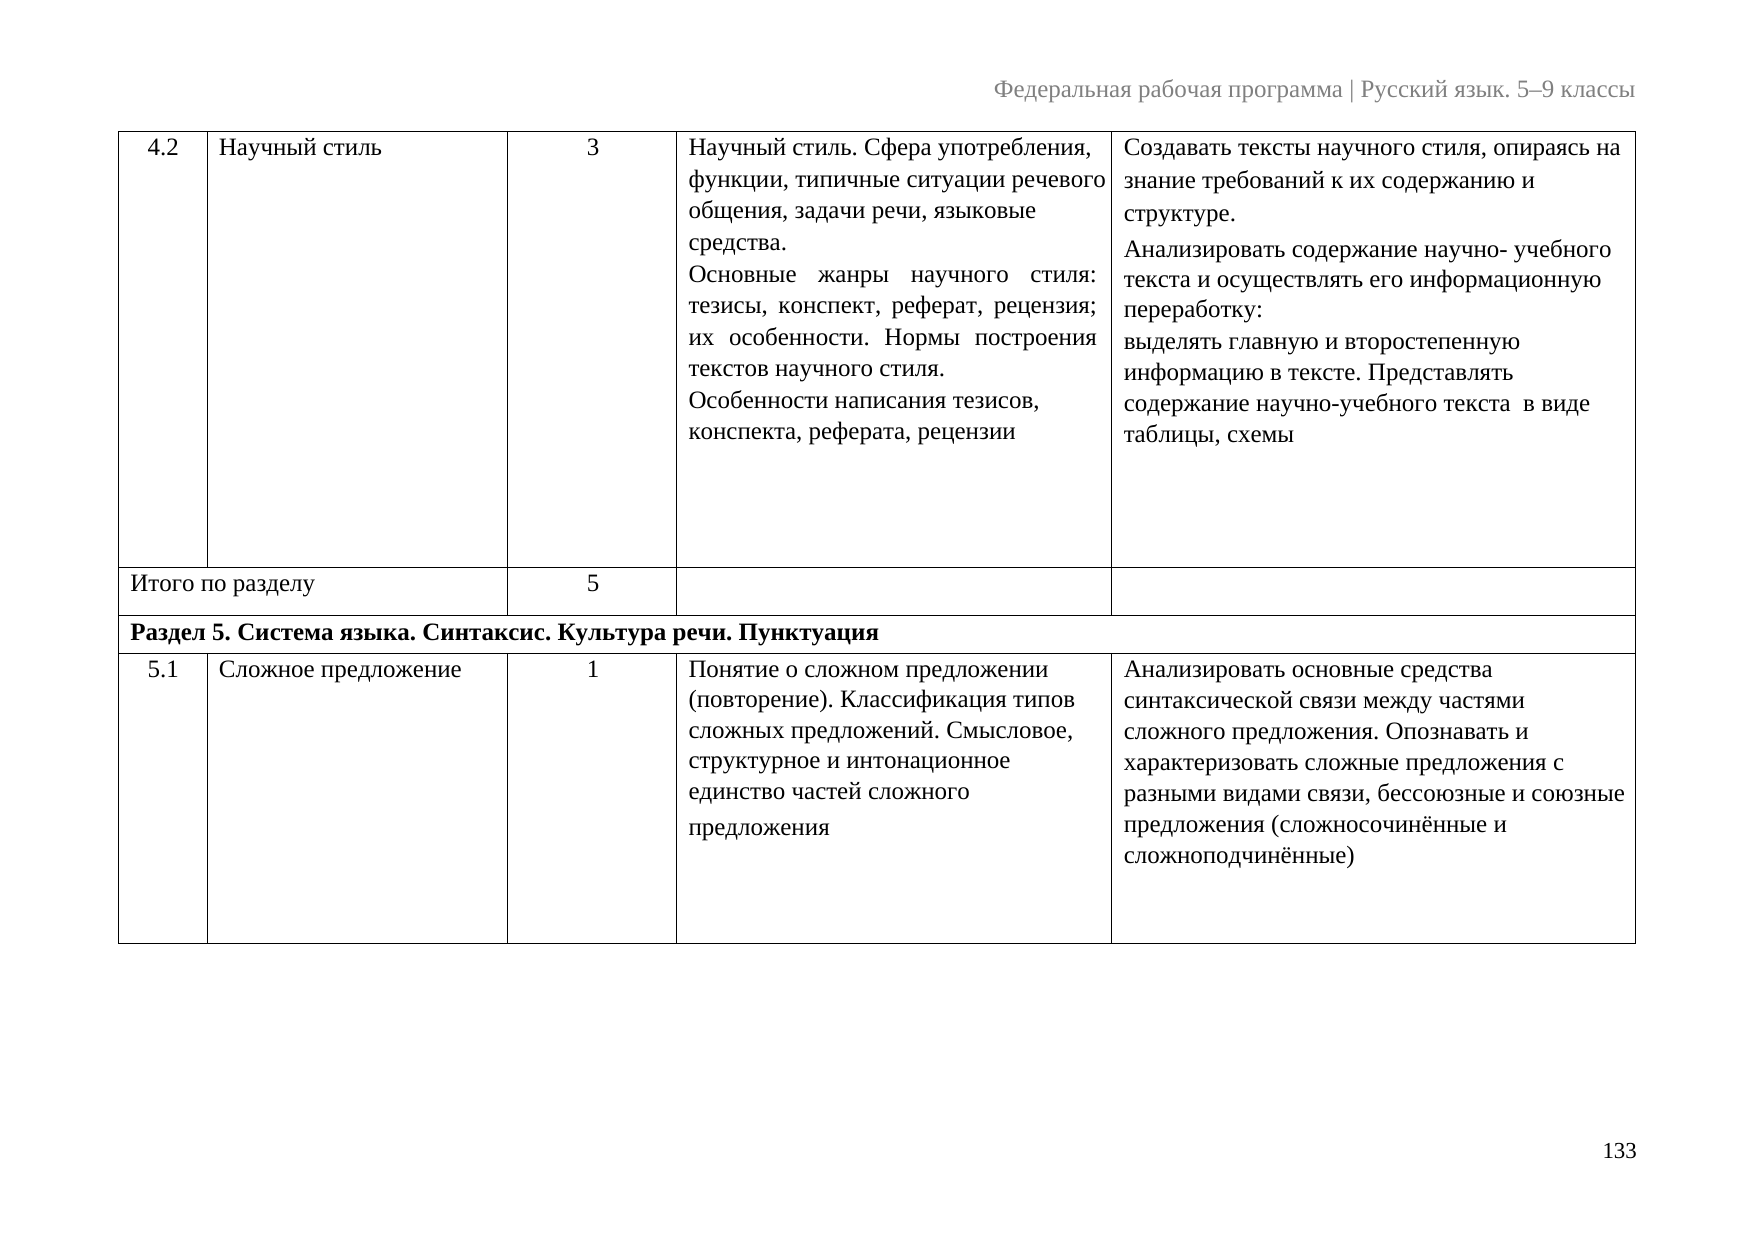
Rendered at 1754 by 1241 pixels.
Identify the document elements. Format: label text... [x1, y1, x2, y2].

table_cell Создавать тексты научного стиля, опираясь на знание требований к их содержанию и структуре. Анализировать содержание научно- учебного текста и осуществлять его информационную переработку: выделять главную и второстепенную информацию в тексте. Представлять содержание научно-учебного текста в виде таблицы, схемы [1112, 132, 1635, 566]
table_cell 4.2 [119, 132, 207, 566]
table_cell [677, 568, 1111, 615]
table_cell 5.1 [119, 654, 207, 943]
table_cell Понятие о сложном предложении (повторение). Классификация типов сложных предложений. Смысловое, структурное и интонационное единство частей сложного предложения [677, 654, 1111, 943]
table_cell Итого по разделу [119, 568, 507, 615]
table_cell 5 [508, 568, 676, 615]
table_cell Научный стиль [208, 132, 507, 566]
table_cell Раздел 5. Система языка. Синтаксис. Культура речи. Пунктуация [119, 616, 1635, 653]
table_cell Научный стиль. Сфера употребления, функции, типичные ситуации речевого общения, задачи речи, языковые средства. Основные жанры научного стиля: тезисы, конспект, реферат, рецензия; их особенности. Нормы построения текстов научного стиля. Особенности написания тезисов, конспекта, реферата, рецензии [677, 132, 1111, 566]
table_cell [1112, 568, 1635, 615]
table_cell 3 [508, 132, 676, 566]
table_cell Сложное предложение [208, 654, 507, 943]
table_cell Анализировать основные средства синтаксической связи между частями сложного предложения. Опознавать и характеризовать сложные предложения с разными видами связи, бессоюзные и союзные предложения (сложносочинённые и сложноподчинённые) [1112, 654, 1635, 943]
table_cell 1 [508, 654, 676, 943]
